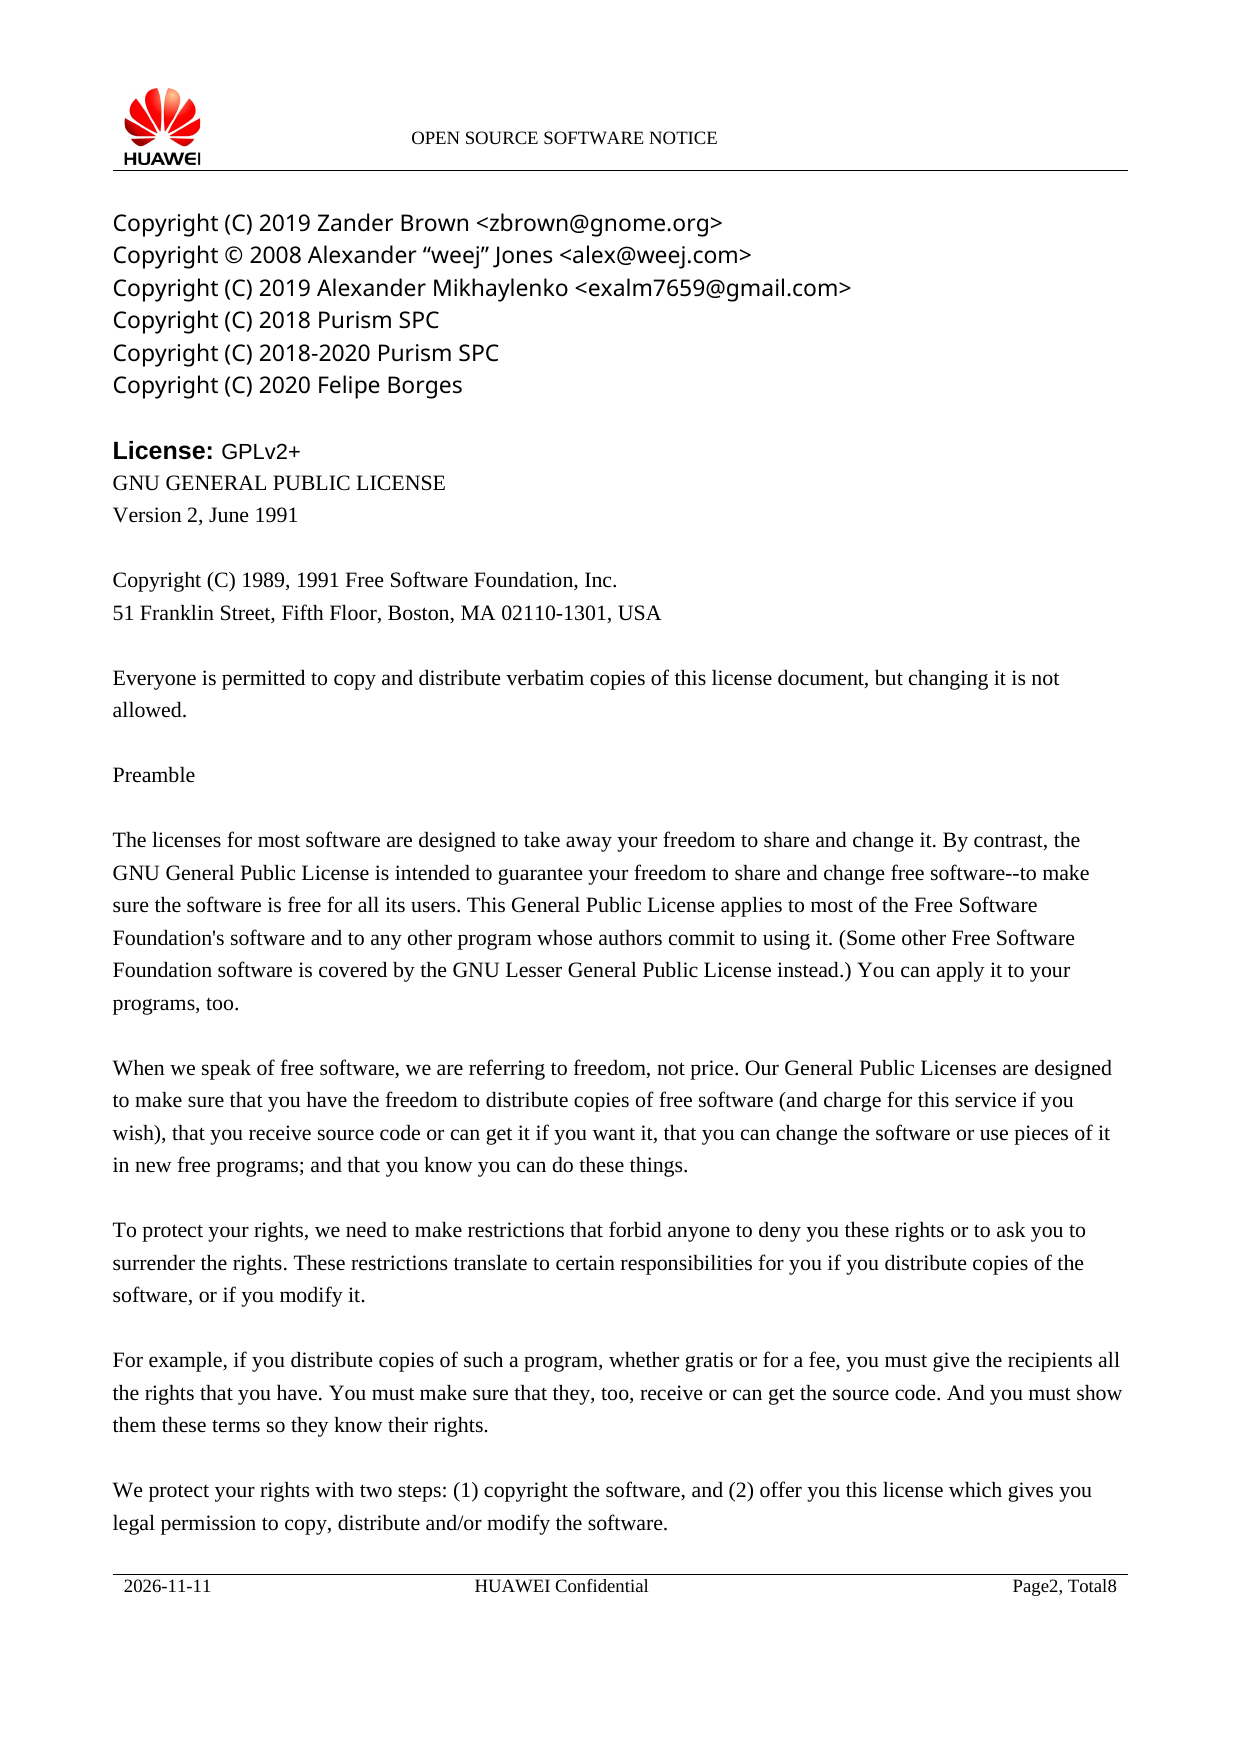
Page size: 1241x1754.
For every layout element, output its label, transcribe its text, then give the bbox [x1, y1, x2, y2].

picture [124, 88, 201, 165]
text License: GPLv2+ [112, 434, 1128, 466]
